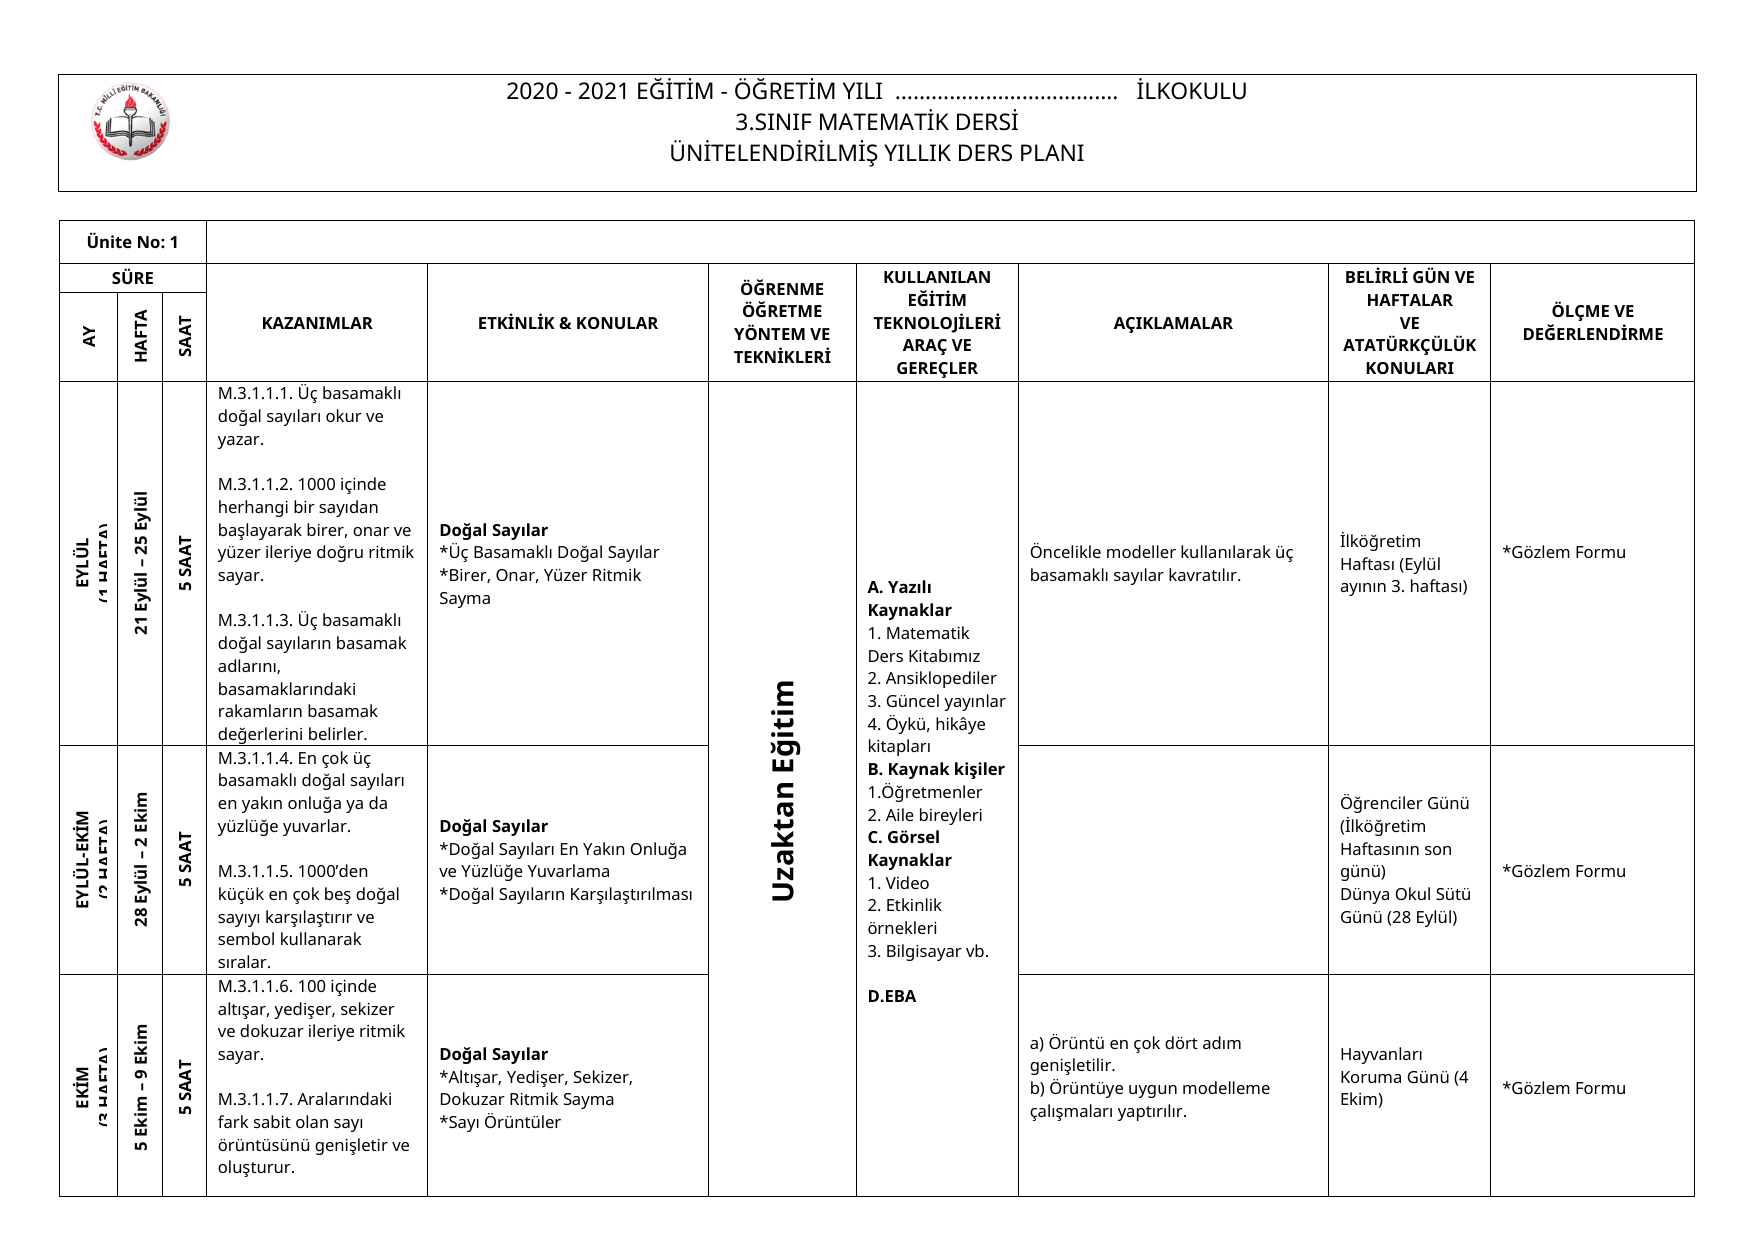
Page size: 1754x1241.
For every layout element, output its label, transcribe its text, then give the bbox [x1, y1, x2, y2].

table_cell KAZANIMLAR [207, 264, 427, 381]
table_cell ETKİNLİK & KONULAR [428, 264, 708, 381]
table_cell Uzaktan Eğitim [709, 382, 856, 1196]
table_cell ÖLÇME VE DEĞERLENDİRME [1491, 264, 1694, 381]
table_cell A. Yazılı Kaynaklar 1. Matematik Ders Kitabımız 2. Ansiklopediler 3. Güncel yayınlar 4. Öykü, hikâye kitapları B. Kaynak kişiler 1.Öğretmenler 2. Aile bireyleri C. Görsel Kaynaklar 1. Video 2. Etkinlik örnekleri 3. Bilgisayar vb. D.EBA [857, 382, 1018, 1196]
table_header Ünite No: 1 [60, 221, 206, 263]
table_cell Doğal Sayılar *Üç Basamaklı Doğal Sayılar *Birer, Onar, Yüzer Ritmik Sayma [428, 382, 708, 745]
table_cell 21 Eylül – 25 Eylül [118, 382, 162, 745]
table_cell SAAT [163, 293, 206, 381]
table_cell AY [60, 293, 117, 381]
table_cell ÖĞRENME ÖĞRETME YÖNTEM VE TEKNİKLERİ [709, 264, 856, 381]
table_header [207, 221, 1694, 263]
table_cell HAFTA [118, 293, 162, 381]
table_cell Doğal Sayılar *Altışar, Yedişer, Sekizer, Dokuzar Ritmik Sayma *Sayı Örüntüler [428, 975, 708, 1196]
table_cell a) Örüntü en çok dört adım genişletilir. b) Örüntüye uygun modelleme çalışmaları yaptırılır. [1019, 975, 1328, 1196]
table_cell 5 Ekim – 9 Ekim [118, 975, 162, 1196]
table_cell Öncelikle modeller kullanılarak üç basamaklı sayılar kavratılır. [1019, 382, 1328, 745]
table_cell 28 Eylül – 2 Ekim [118, 746, 162, 973]
table_cell Hayvanları Koruma Günü (4 Ekim) [1329, 975, 1490, 1196]
table_cell EYLÜL (1.HAFTA) [60, 382, 117, 745]
table_cell 5 SAAT [163, 746, 206, 973]
table_cell M.3.1.1.1. Üç basamaklı doğal sayıları okur ve yazar. M.3.1.1.2. 1000 içinde herhangi bir sayıdan başlayarak birer, onar ve yüzer ileriye doğru ritmik sayar. M.3.1.1.3. Üç basamaklı doğal sayıların basamak adlarını, basamaklarındaki rakamların basamak değerlerini belirler. [207, 382, 427, 745]
table_cell KULLANILAN EĞİTİM TEKNOLOJİLERİ ARAÇ VE GEREÇLER [857, 264, 1018, 381]
table_cell SÜRE [60, 264, 206, 292]
table_cell İlköğretim Haftası (Eylül ayının 3. haftası) [1329, 382, 1490, 745]
table_cell EKİM (3.HAFTA) [60, 975, 117, 1196]
table_cell *Gözlem Formu [1491, 382, 1694, 745]
table_cell AÇIKLAMALAR [1019, 264, 1328, 381]
table_cell M.3.1.1.4. En çok üç basamaklı doğal sayıları en yakın onluğa ya da yüzlüğe yuvarlar. M.3.1.1.5. 1000’den küçük en çok beş doğal sayıyı karşılaştırır ve sembol kullanarak sıralar. [207, 746, 427, 973]
table_cell 5 SAAT [163, 382, 206, 745]
table_cell Doğal Sayılar *Doğal Sayıları En Yakın Onluğa ve Yüzlüğe Yuvarlama *Doğal Sayıların Karşılaştırılması [428, 746, 708, 973]
table_cell *Gözlem Formu [1491, 746, 1694, 973]
table_cell EYLÜL-EKİM (2.HAFTA) [60, 746, 117, 973]
table_cell [1019, 746, 1328, 973]
table_cell M.3.1.1.6. 100 içinde altışar, yedişer, sekizer ve dokuzar ileriye ritmik sayar. M.3.1.1.7. Aralarındaki fark sabit olan sayı örüntüsünü genişletir ve oluşturur. [207, 975, 427, 1196]
table_cell *Gözlem Formu [1491, 975, 1694, 1196]
picture [85, 77, 175, 167]
table_cell Öğrenciler Günü (İlköğretim Haftasının son günü) Dünya Okul Sütü Günü (28 Eylül) [1329, 746, 1490, 973]
table_cell 5 SAAT [163, 975, 206, 1196]
table_cell BELİRLİ GÜN VE HAFTALAR VE ATATÜRKÇÜLÜK KONULARI [1329, 264, 1490, 381]
